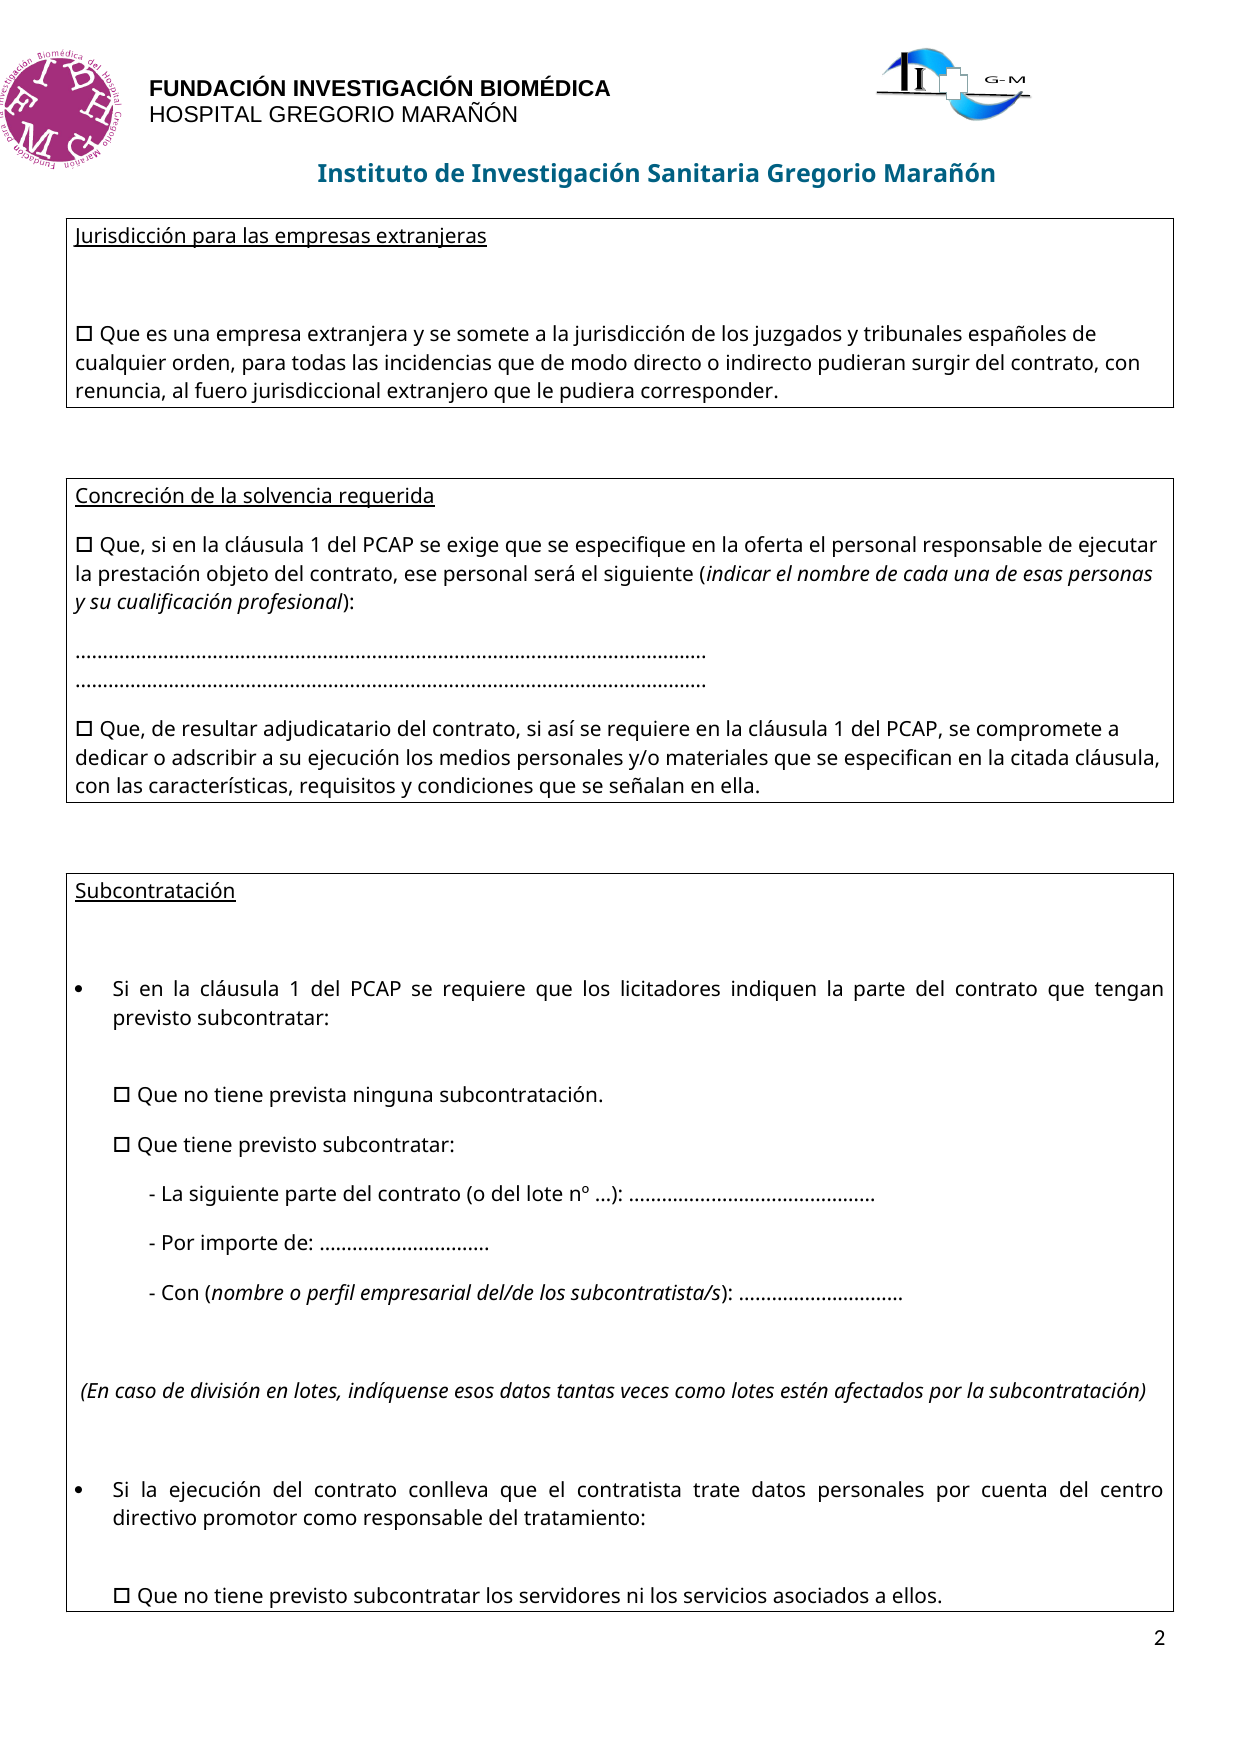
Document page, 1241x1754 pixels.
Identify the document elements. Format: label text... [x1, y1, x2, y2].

text Que no tiene prevista ninguna subcontratación. [67, 1077, 1173, 1109]
text Subcontratación [67, 874, 1173, 904]
text - La siguiente parte del contrato (o del lote nº …): ……………………………………… [67, 1176, 1173, 1208]
text Que no tiene previsto subcontratar los servidores ni los servicios asociados a ellos. [67, 1578, 1173, 1611]
text Jurisdicción para las empresas extranjeras [67, 219, 1173, 249]
list Si la ejecución del contrato conlleva que el contratista trate datos personales por cuenta del centro directivo promotor como responsable del tratamiento: [67, 1472, 1173, 1532]
picture [0, 26, 172, 195]
text Que tiene previsto subcontratar: [67, 1127, 1173, 1158]
text - Con (nombre o perfil empresarial del/de los subcontratista/s): ………………………… [67, 1274, 1173, 1306]
text Concreción de la solvencia requerida [67, 479, 1173, 509]
picture [168, 108, 172, 120]
text - Por importe de: …………………………. [67, 1225, 1173, 1257]
text (En caso de división en lotes, indíquense esos datos tantas veces como lotes estén afectados por la subcontratación) [67, 1373, 1173, 1405]
text Que, de resultar adjudicatario del contrato, si así se requiere en la cláusula 1 del PCAP, se compromete a dedicar o adscribir a su ejecución los medios personales y/o materiales que se especifican en la citada cláusula, con las características, requisitos y condiciones que se señalan en ella. [67, 711, 1173, 802]
list Si en la cláusula 1 del PCAP se requiere que los licitadores indiquen la parte del contrato que tengan previsto subcontratar: [67, 971, 1173, 1031]
text Que, si en la cláusula 1 del PCAP se exige que se especifique en la oferta el personal responsable de ejecutar la prestación objeto del contrato, ese personal será el siguiente (indicar el nombre de cada una de esas personas y su cualificación profesional): [67, 527, 1173, 616]
text …………………………………………………………………………………………………….……………………………………………………………………………………………………. [67, 633, 1173, 693]
text Que es una empresa extranjera y se somete a la jurisdicción de los juzgados y tribunales españoles de cualquier orden, para todas las incidencias que de modo directo o indirecto pudieran surgir del contrato, con renuncia, al fuero jurisdiccional extranjero que le pudiera corresponder. [67, 316, 1173, 407]
